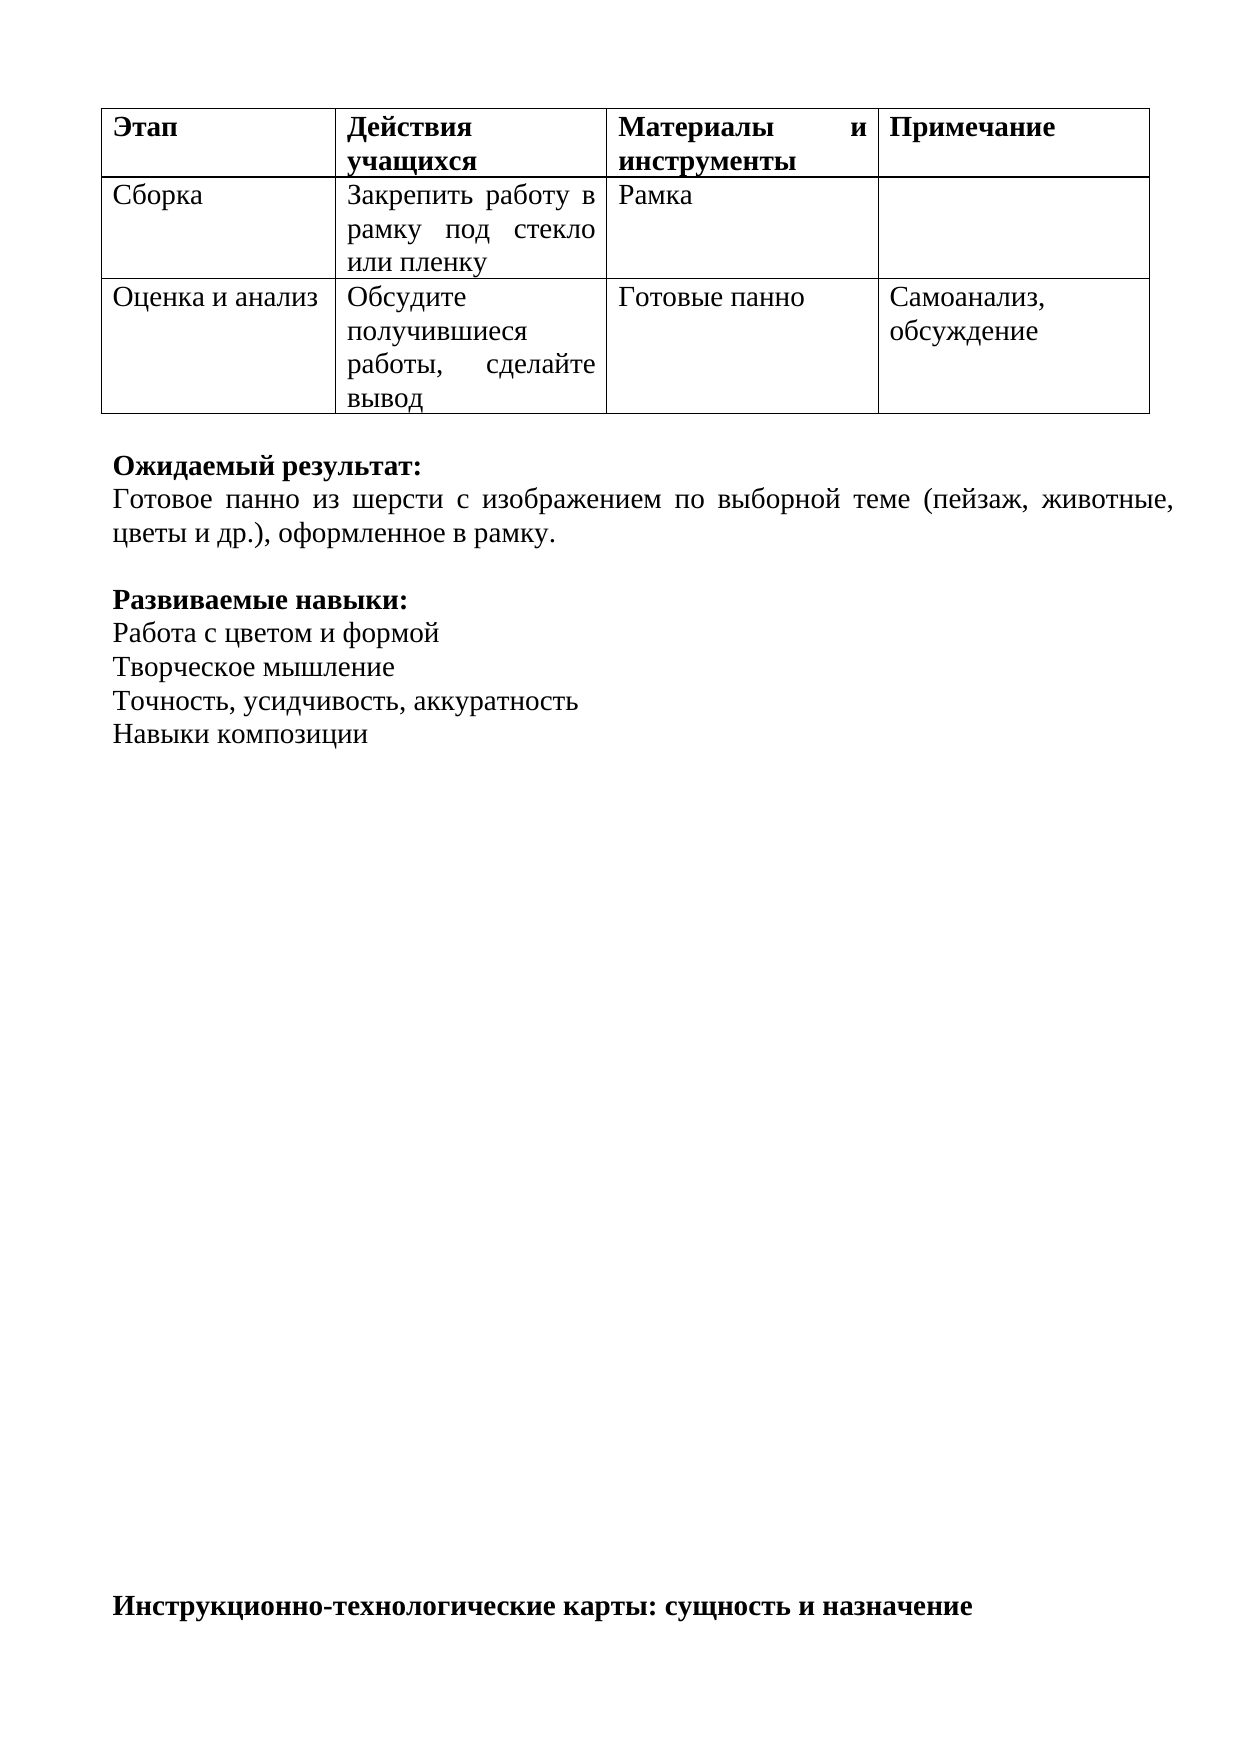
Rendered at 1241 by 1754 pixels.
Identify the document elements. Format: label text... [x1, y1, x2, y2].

text Инструкционно-технологические карты: сущность и назначение [112, 1588, 1175, 1622]
list Творческое мышление [112, 649, 1175, 683]
list Готовое панно из шерсти с изображением по выборной теме (пейзаж, животные, цветы и др.), оформленное в рамку. [112, 481, 1175, 548]
list Развиваемые навыки: [112, 582, 1175, 616]
table_header Материалы и инструменты [607, 109, 878, 176]
table_cell Самоанализ, обсуждение [879, 279, 1149, 413]
table_cell [879, 178, 1149, 278]
table_header Примечание [879, 109, 1149, 176]
table_cell Сборка [102, 178, 335, 278]
table_cell Обсудите получившиеся работы, сделайте вывод [336, 279, 606, 413]
table_header Действия учащихся [336, 109, 606, 176]
list Навыки композиции [112, 716, 1175, 750]
list Работа с цветом и формой [112, 616, 1175, 649]
table_cell Готовые панно [607, 279, 878, 413]
table_header Этап [102, 109, 335, 176]
table_cell Оценка и анализ [102, 279, 335, 413]
list Точность, усидчивость, аккуратность [112, 683, 1175, 716]
table_cell Рамка [607, 178, 878, 278]
table_cell Закрепить работу в рамку под стекло или пленку [336, 178, 606, 278]
list Ожидаемый результат: [112, 448, 1175, 481]
